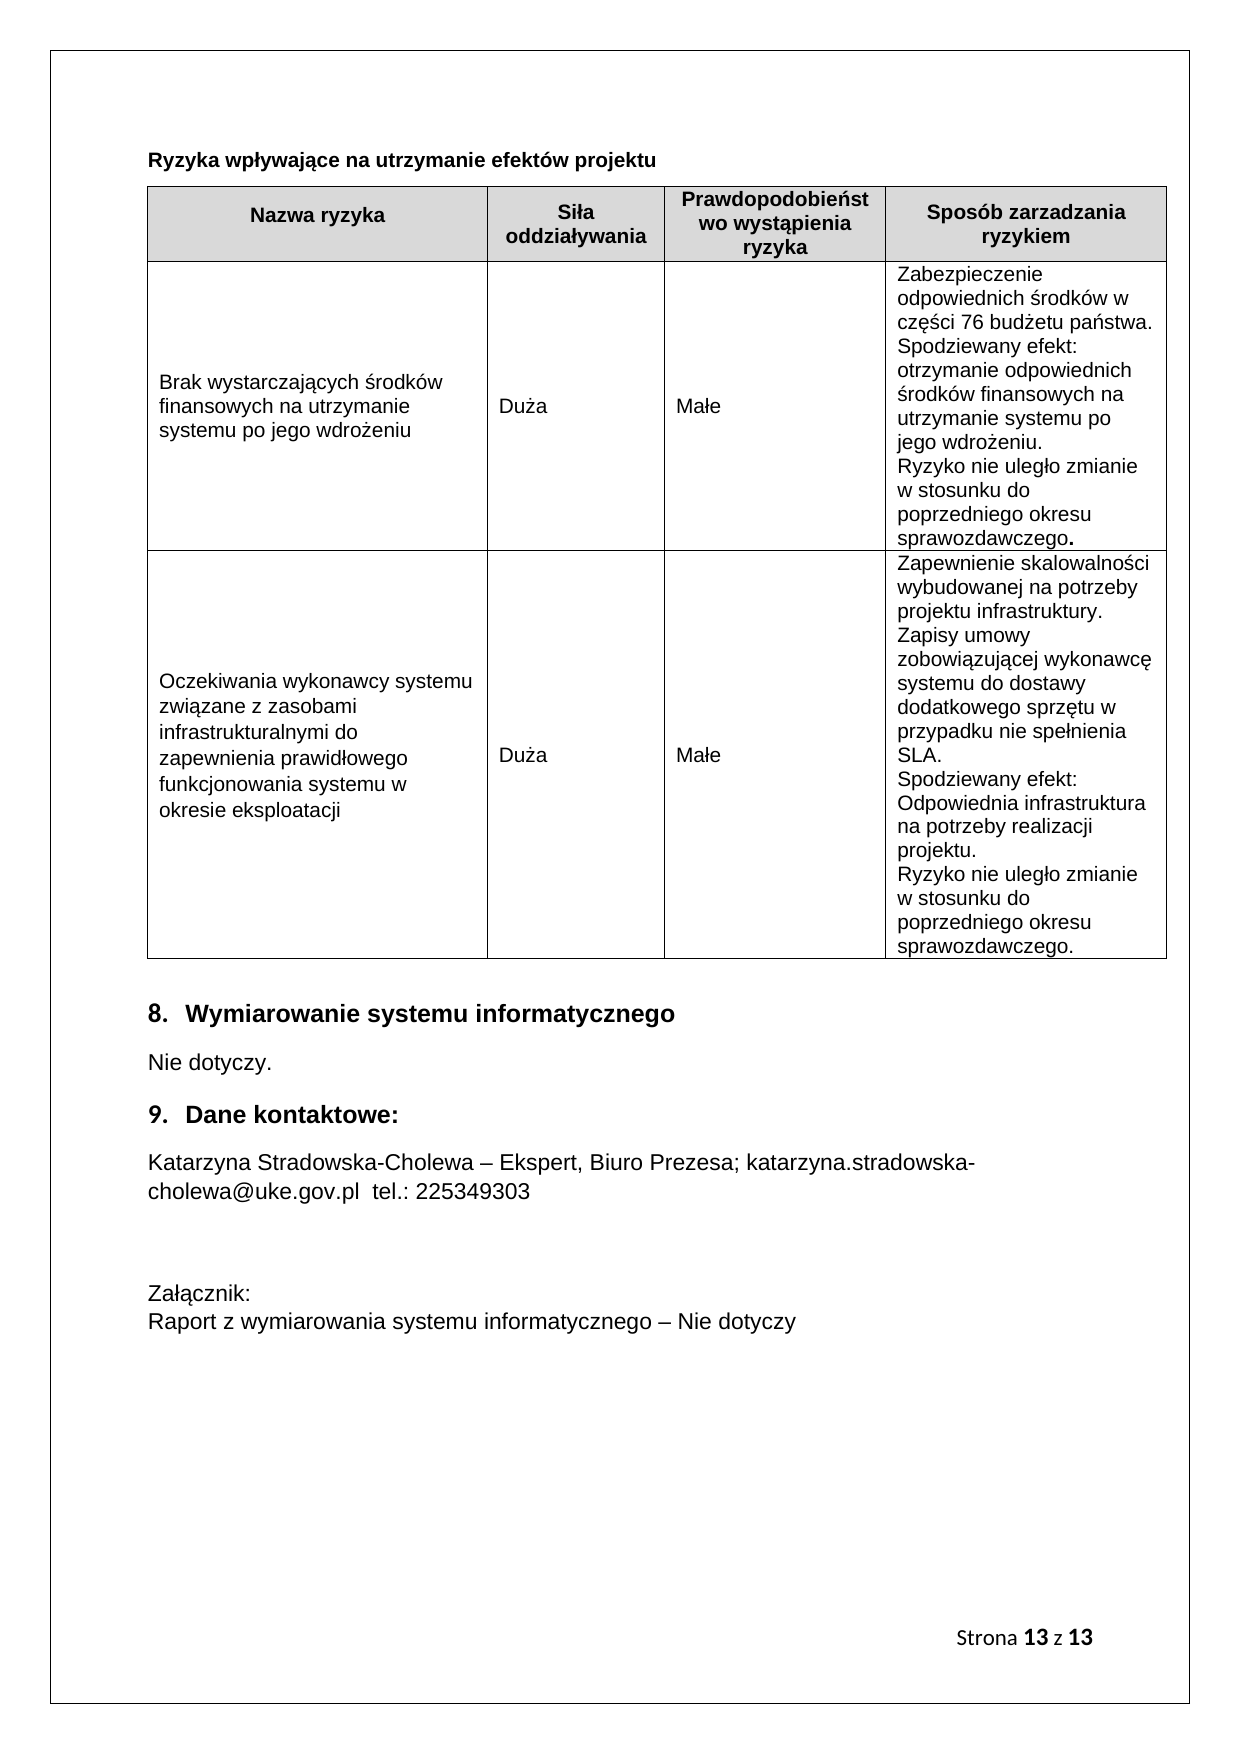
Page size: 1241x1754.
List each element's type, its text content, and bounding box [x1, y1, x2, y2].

text Katarzyna Stradowska-Cholewa – Ekspert, Biuro Prezesa; katarzyna.stradowska-cholewa@uke.gov.pl tel.: 225349303 [148, 1149, 1093, 1204]
text Załącznik: [148, 1279, 1093, 1306]
table_cell Zabezpieczenie odpowiednich środków w części 76 budżetu państwa. Spodziewany efekt: otrzymanie odpowiednich środków finansowych na utrzymanie systemu po jego wdrożeniu. Ryzyko nie uległo zmianie w stosunku do poprzedniego okresu sprawozdawczego. [886, 262, 1166, 550]
table_cell Małe [665, 262, 885, 550]
text Ryzyka wpływające na utrzymanie efektów projektu [148, 147, 1093, 171]
table_cell Duża [488, 262, 664, 550]
table_header Prawdopodobieństwo wystąpienia ryzyka [665, 187, 885, 261]
text Nie dotyczy. [148, 1049, 1093, 1075]
table_cell Oczekiwania wykonawcy systemu związane z zasobami infrastrukturalnymi do zapewnienia prawidłowego funkcjonowania systemu w okresie eksploatacji [148, 551, 487, 958]
list Wymiarowanie systemu informatycznego [148, 997, 1093, 1030]
text Raport z wymiarowania systemu informatycznego – Nie dotyczy [148, 1308, 1093, 1334]
table_cell Brak wystarczających środków finansowych na utrzymanie systemu po jego wdrożeniu [148, 262, 487, 550]
table_cell Małe [665, 551, 885, 958]
table_header Nazwa ryzyka [148, 187, 487, 261]
table_cell Duża [488, 551, 664, 958]
table_header Siła oddziaływania [488, 187, 664, 261]
table_cell Zapewnienie skalowalności wybudowanej na potrzeby projektu infrastruktury. Zapisy umowy zobowiązującej wykonawcę systemu do dostawy dodatkowego sprzętu w przypadku nie spełnienia SLA. Spodziewany efekt: Odpowiednia infrastruktura na potrzeby realizacji projektu. Ryzyko nie uległo zmianie w stosunku do poprzedniego okresu sprawozdawczego. [886, 551, 1166, 958]
list Dane kontaktowe: [148, 1097, 1093, 1130]
table_header Sposób zarzadzania ryzykiem [886, 187, 1166, 261]
